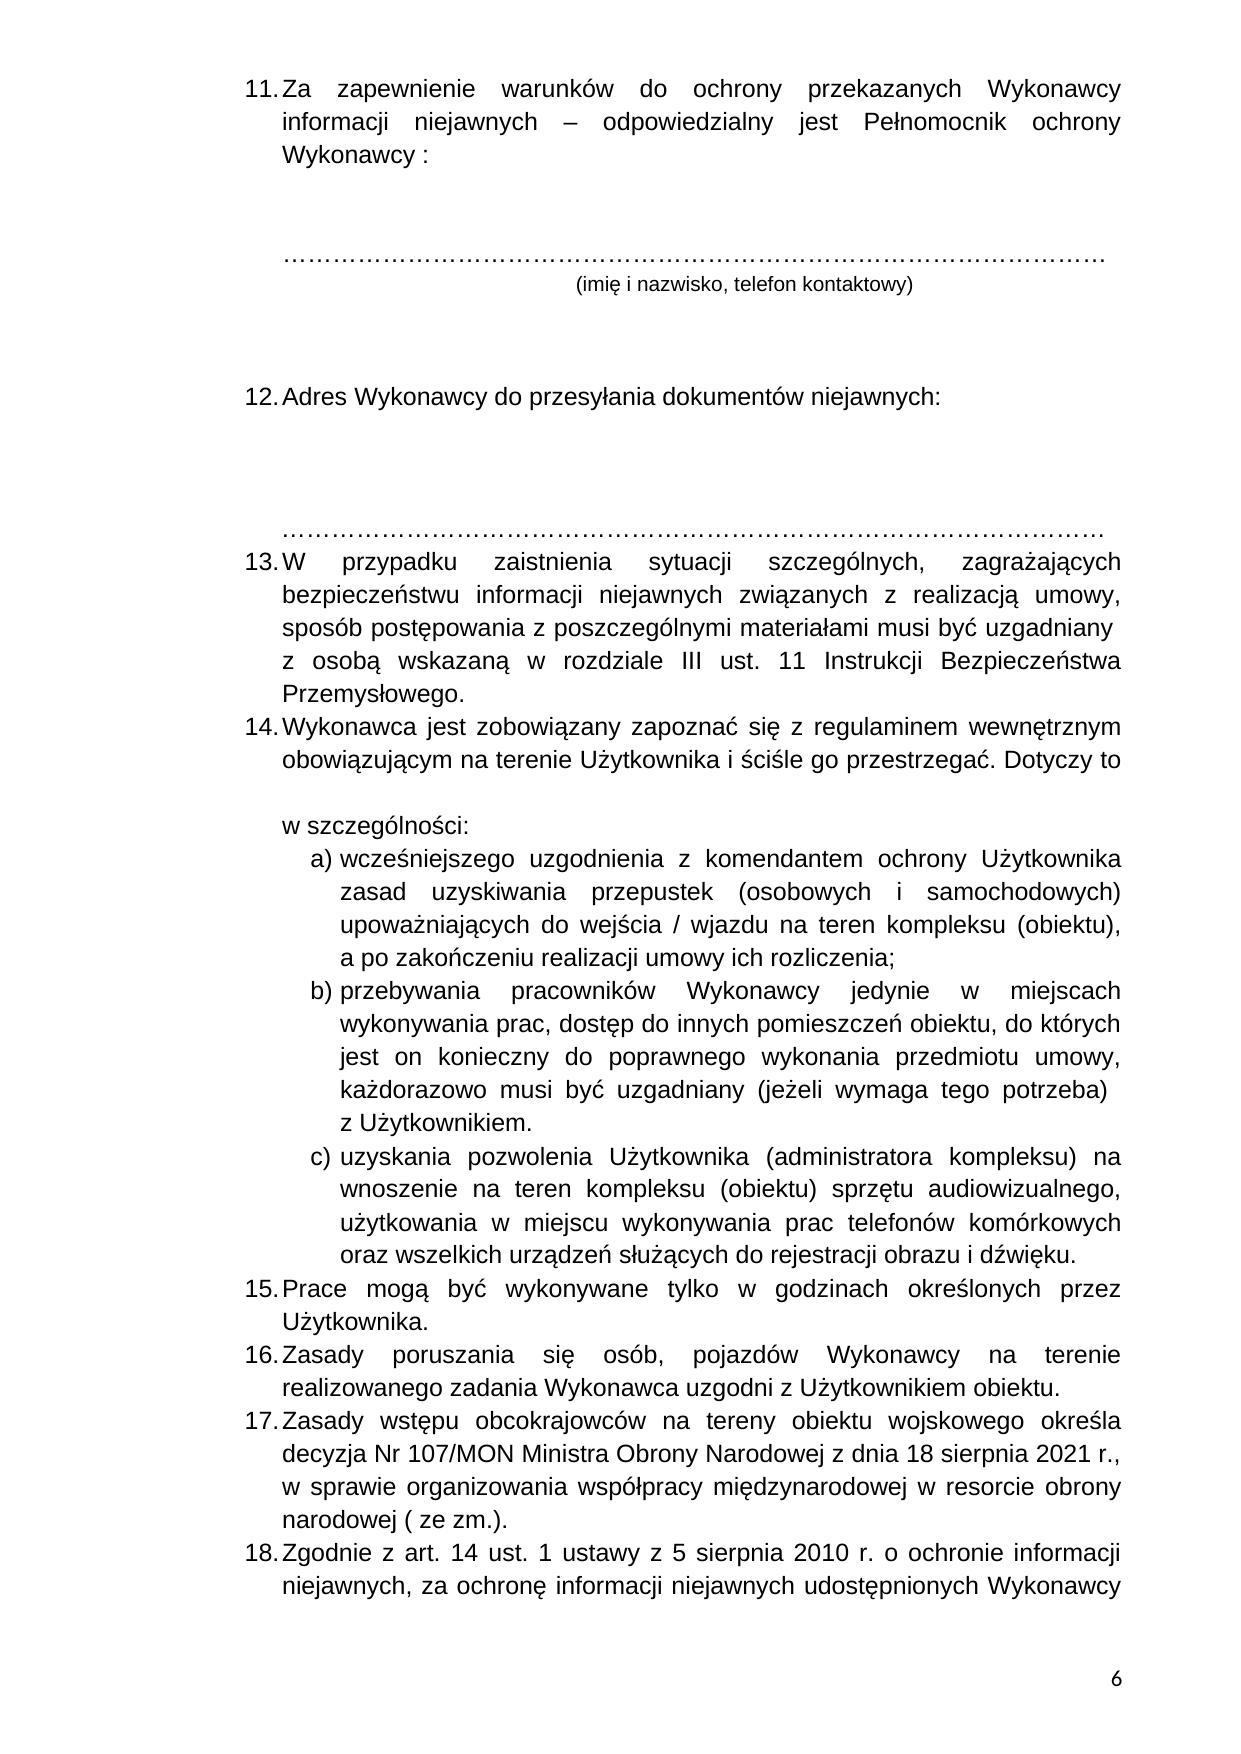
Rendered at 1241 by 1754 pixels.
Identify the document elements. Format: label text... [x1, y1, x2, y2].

list ……………………………………………………………………………………… [282, 239, 1122, 268]
list Za zapewnienie warunków do ochrony przekazanych Wykonawcy informacji niejawnych – odpowiedzialny jest Pełnomocnik ochrony Wykonawcy : [244, 74, 1122, 169]
list Zasady poruszania się osób, pojazdów Wykonawcy na terenie realizowanego zadania Wykonawca uzgodni z Użytkownikiem obiektu. [244, 1339, 1122, 1401]
list Wykonawca jest zobowiązany zapoznać się z regulaminem wewnętrznym obowiązującym na terenie Użytkownika i ściśle go przestrzegać. Dotyczy to w szczególności: [244, 712, 1122, 840]
list przebywania pracowników Wykonawcy jedynie w miejscach wykonywania prac, dostęp do innych pomieszczeń obiektu, do których jest on konieczny do poprawnego wykonania przedmiotu umowy, każdorazowo musi być uzgadniany (jeżeli wymaga tego potrzeba) z Użytkownikiem. [310, 976, 1122, 1137]
list W przypadku zaistnienia sytuacji szczególnych, zagrażających bezpieczeństwu informacji niejawnych związanych z realizacją umowy, sposób postępowania z poszczególnymi materiałami musi być uzgadniany z osobą wskazaną w rozdziale III ust. 11 Instrukcji Bezpieczeństwa Przemysłowego. [244, 547, 1122, 708]
list wcześniejszego uzgodnienia z komendantem ochrony Użytkownika zasad uzyskiwania przepustek (osobowych i samochodowych) upoważniających do wejścia / wjazdu na teren kompleksu (obiektu), a po zakończeniu realizacji umowy ich rozliczenia; [310, 844, 1122, 972]
list (imię i nazwisko, telefon kontaktowy) [503, 272, 1122, 296]
text ……………………………………………………………………………………… [207, 514, 1122, 543]
list uzyskania pozwolenia Użytkownika (administratora kompleksu) na wnoszenie na teren kompleksu (obiektu) sprzętu audiowizualnego, użytkowania w miejscu wykonywania prac telefonów komórkowych oraz wszelkich urządzeń służących do rejestracji obrazu i dźwięku. [310, 1141, 1122, 1269]
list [244, 1538, 1122, 1599]
list Adres Wykonawcy do przesyłania dokumentów niejawnych: [244, 382, 1122, 411]
list Prace mogą być wykonywane tylko w godzinach określonych przez Użytkownika. [244, 1273, 1122, 1335]
list Zasady wstępu obcokrajowców na tereny obiektu wojskowego określa decyzja Nr 107/MON Ministra Obrony Narodowej z dnia 18 sierpnia 2021 r., w sprawie organizowania współpracy międzynarodowej w resorcie obrony narodowej ( ze zm.). [244, 1406, 1122, 1533]
